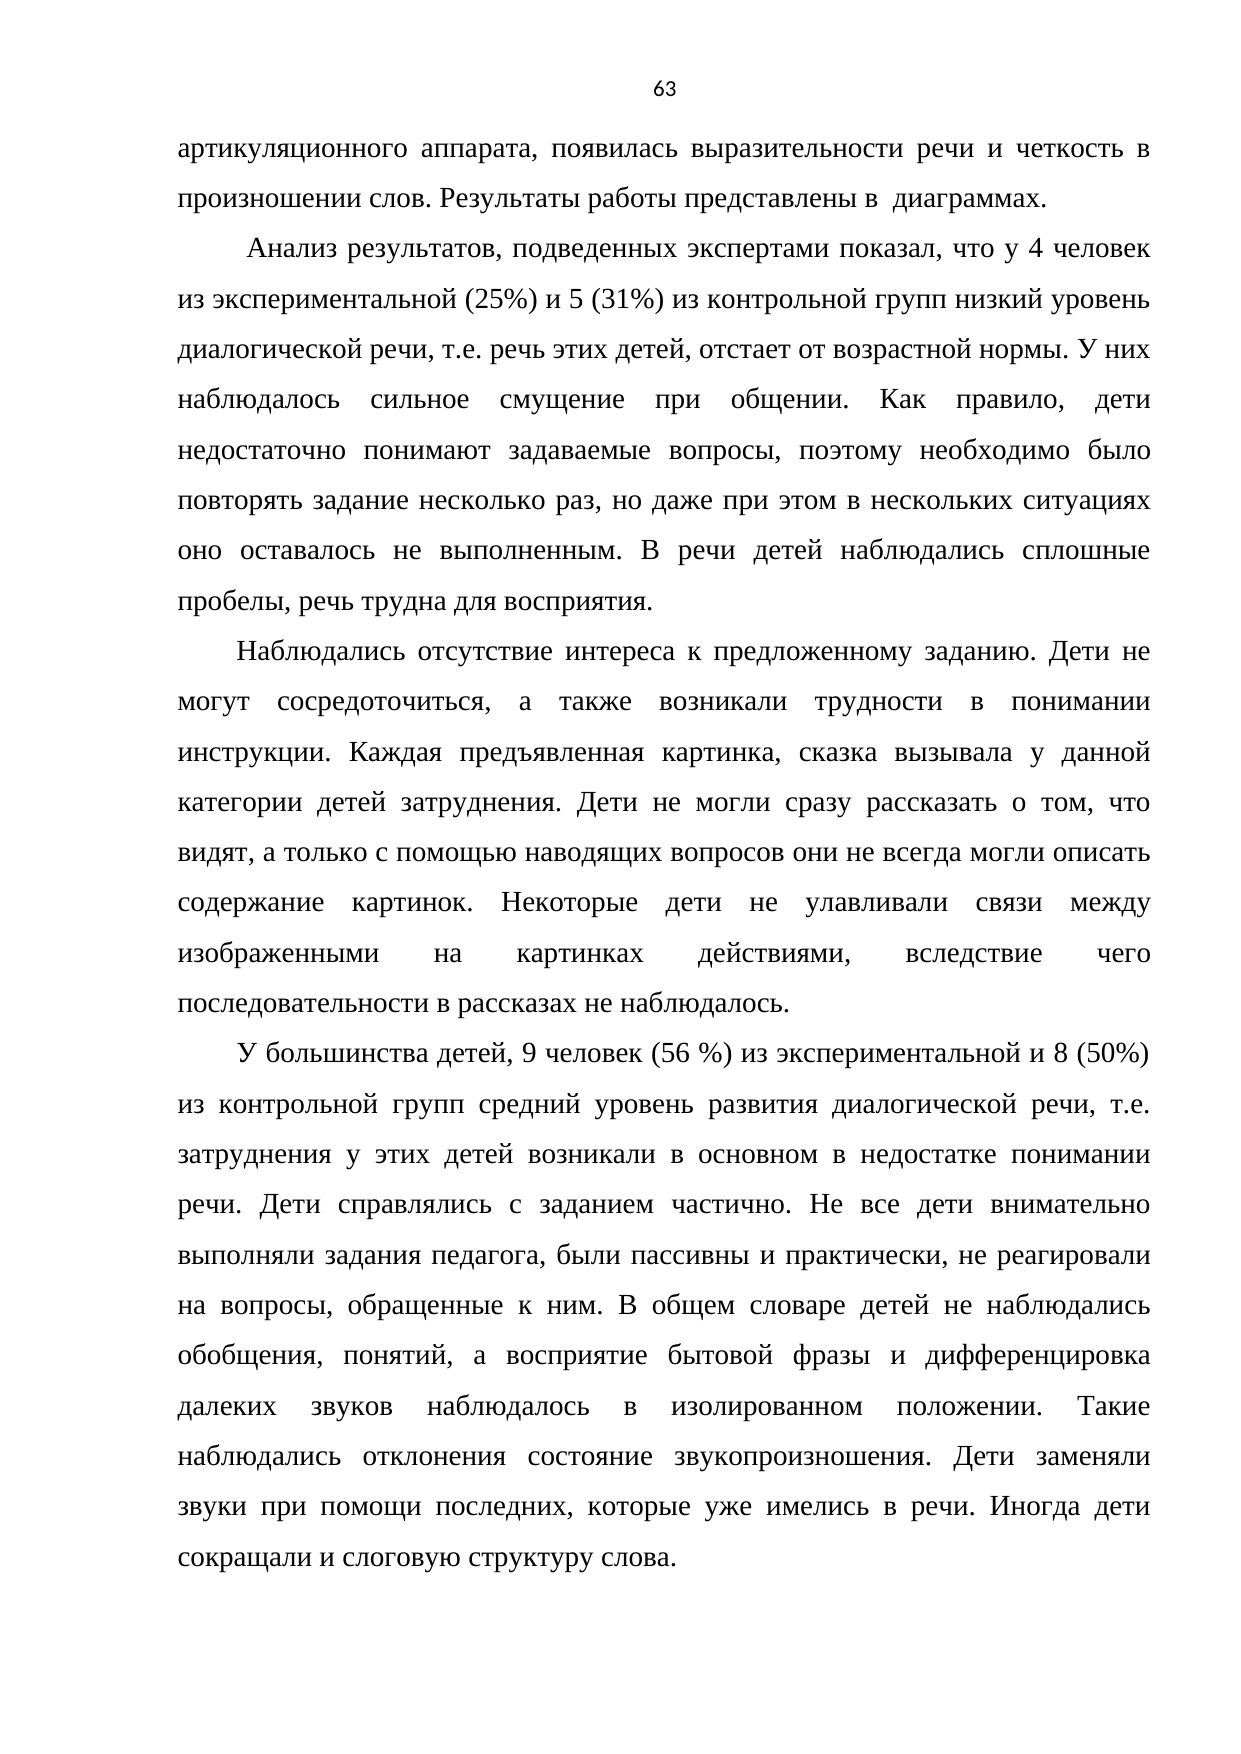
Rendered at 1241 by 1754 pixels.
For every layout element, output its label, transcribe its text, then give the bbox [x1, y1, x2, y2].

text Анализ результатов, подведенных экспертами показал, что у 4 человек из экспериментальной (25%) и 5 (31%) из контрольной групп низкий уровень диалогической речи, т.е. речь этих детей, отстает от возрастной нормы. У них наблюдалось сильное смущение при общении. Как правило, дети недостаточно понимают задаваемые вопросы, поэтому необходимо было повторять задание несколько раз, но даже при этом в нескольких ситуациях оно оставалось не выполненным. В речи детей наблюдались сплошные пробелы, речь трудна для восприятия. [177, 231, 1152, 616]
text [177, 130, 1152, 214]
text Наблюдались отсутствие интереса к предложенному заданию. Дети не могут сосредоточиться, а также возникали трудности в понимании инструкции. Каждая предъявленная картинка, сказка вызывала у данной категории детей затруднения. Дети не могли сразу рассказать о том, что видят, а только с помощью наводящих вопросов они не всегда могли описать содержание картинок. Некоторые дети не улавливали связи между изображенными на картинках действиями, вследствие чего последовательности в рассказах не наблюдалось. [177, 633, 1152, 1019]
text У большинства детей, 9 человек (56 %) из экспериментальной и 8 (50%) из контрольной групп средний уровень развития диалогической речи, т.е. затруднения у этих детей возникали в основном в недостатке понимании речи. Дети справлялись с заданием частично. Не все дети внимательно выполняли задания педагога, были пассивны и практически, не реагировали на вопросы, обращенные к ним. В общем словаре детей не наблюдались обобщения, понятий, а восприятие бытовой фразы и дифференцировка далеких звуков наблюдалось в изолированном положении. Такие наблюдались отклонения состояние звукопроизношения. Дети заменяли звуки при помощи последних, которые уже имелись в речи. Иногда дети сокращали и слоговую структуру слова. [177, 1036, 1152, 1572]
